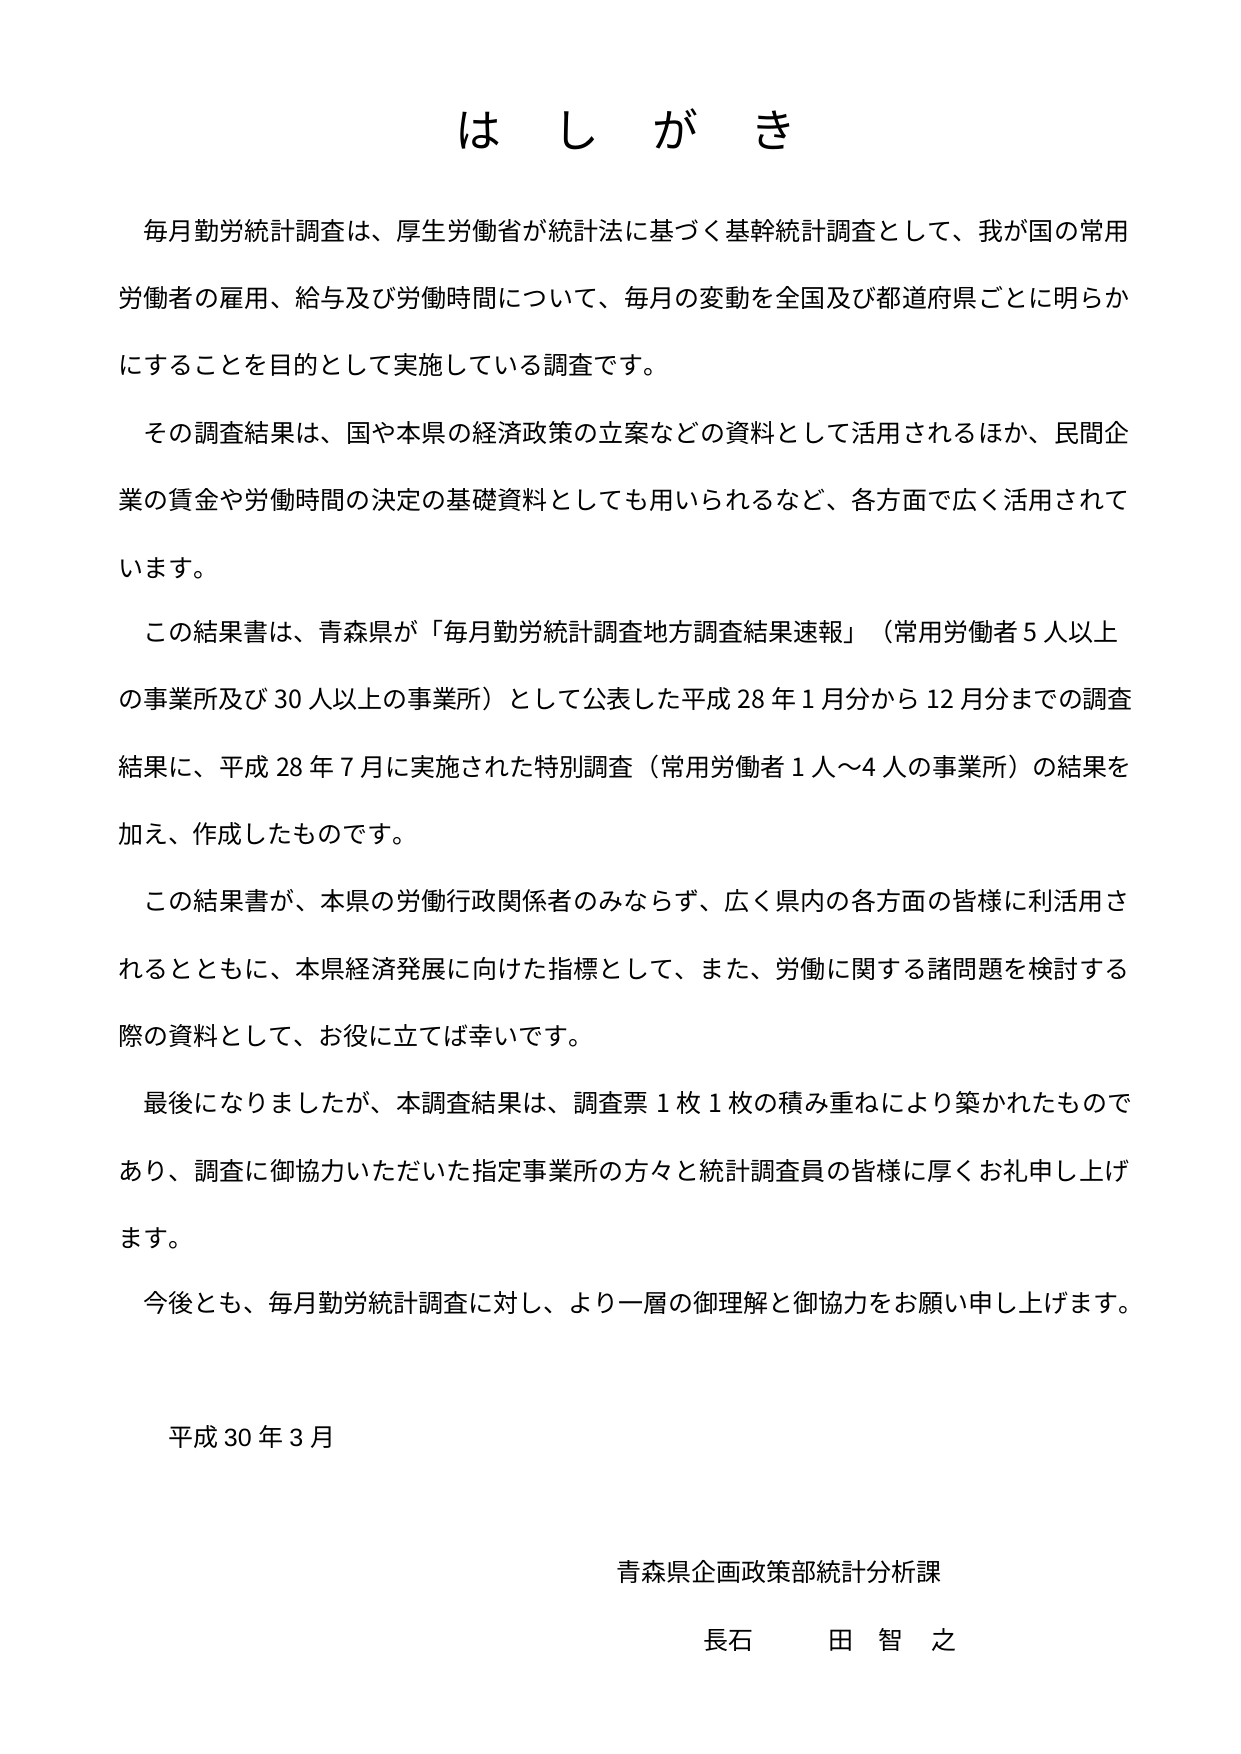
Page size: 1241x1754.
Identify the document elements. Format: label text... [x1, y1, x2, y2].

text 青森県企画政策部統計分析課長石 田 智 之 [616, 1553, 966, 1656]
text 最後になりましたが、本調査結果は、調査票 1 枚 1 枚の積み重ねにより築かれたものであり、調査に御協力いただいた指定事業所の方々と統計調査員の皆様に厚くお礼申し上げます。 [118, 1084, 1134, 1255]
text の事業所及び 30 人以上の事業所）として公表した平成 28 年 1 月分から 12 月分までの調査結果に、平成 28 年 7 月に実施された特別調査（常用労働者 1 人～4 人の事業所）の結果を加え、作成したものです。 [118, 679, 1133, 851]
text は し が き [455, 100, 1169, 160]
text この結果書が、本県の労働行政関係者のみならず、広く県内の各方面の皆様に利活用されるとともに、本県経済発展に向けた指標として、また、労働に関する諸問題を検討する際の資料として、お役に立てば幸いです。 [118, 882, 1134, 1053]
subtitle 毎月勤労統計調査は、厚生労働省が統計法に基づく基幹統計調査として、我が国の常用労働者の雇用、給与及び労働時間について、毎月の変動を全国及び都道府県ごとに明らかにすることを目的として実施している調査です。 [118, 211, 1133, 382]
text この結果書は、青森県が「毎月勤労統計調査地方調査結果速報」（常用労働者 5 人以上 [143, 615, 1169, 648]
text 今後とも、毎月勤労統計調査に対し、より一層の御理解と御協力をお願い申し上げます。 [143, 1286, 1169, 1319]
text その調査結果は、国や本県の経済政策の立案などの資料として活用されるほか、民間企業の賃金や労働時間の決定の基礎資料としても用いられるなど、各方面で広く活用されています。 [118, 413, 1133, 584]
text 平成 30 年 3 月 [168, 1417, 1169, 1454]
